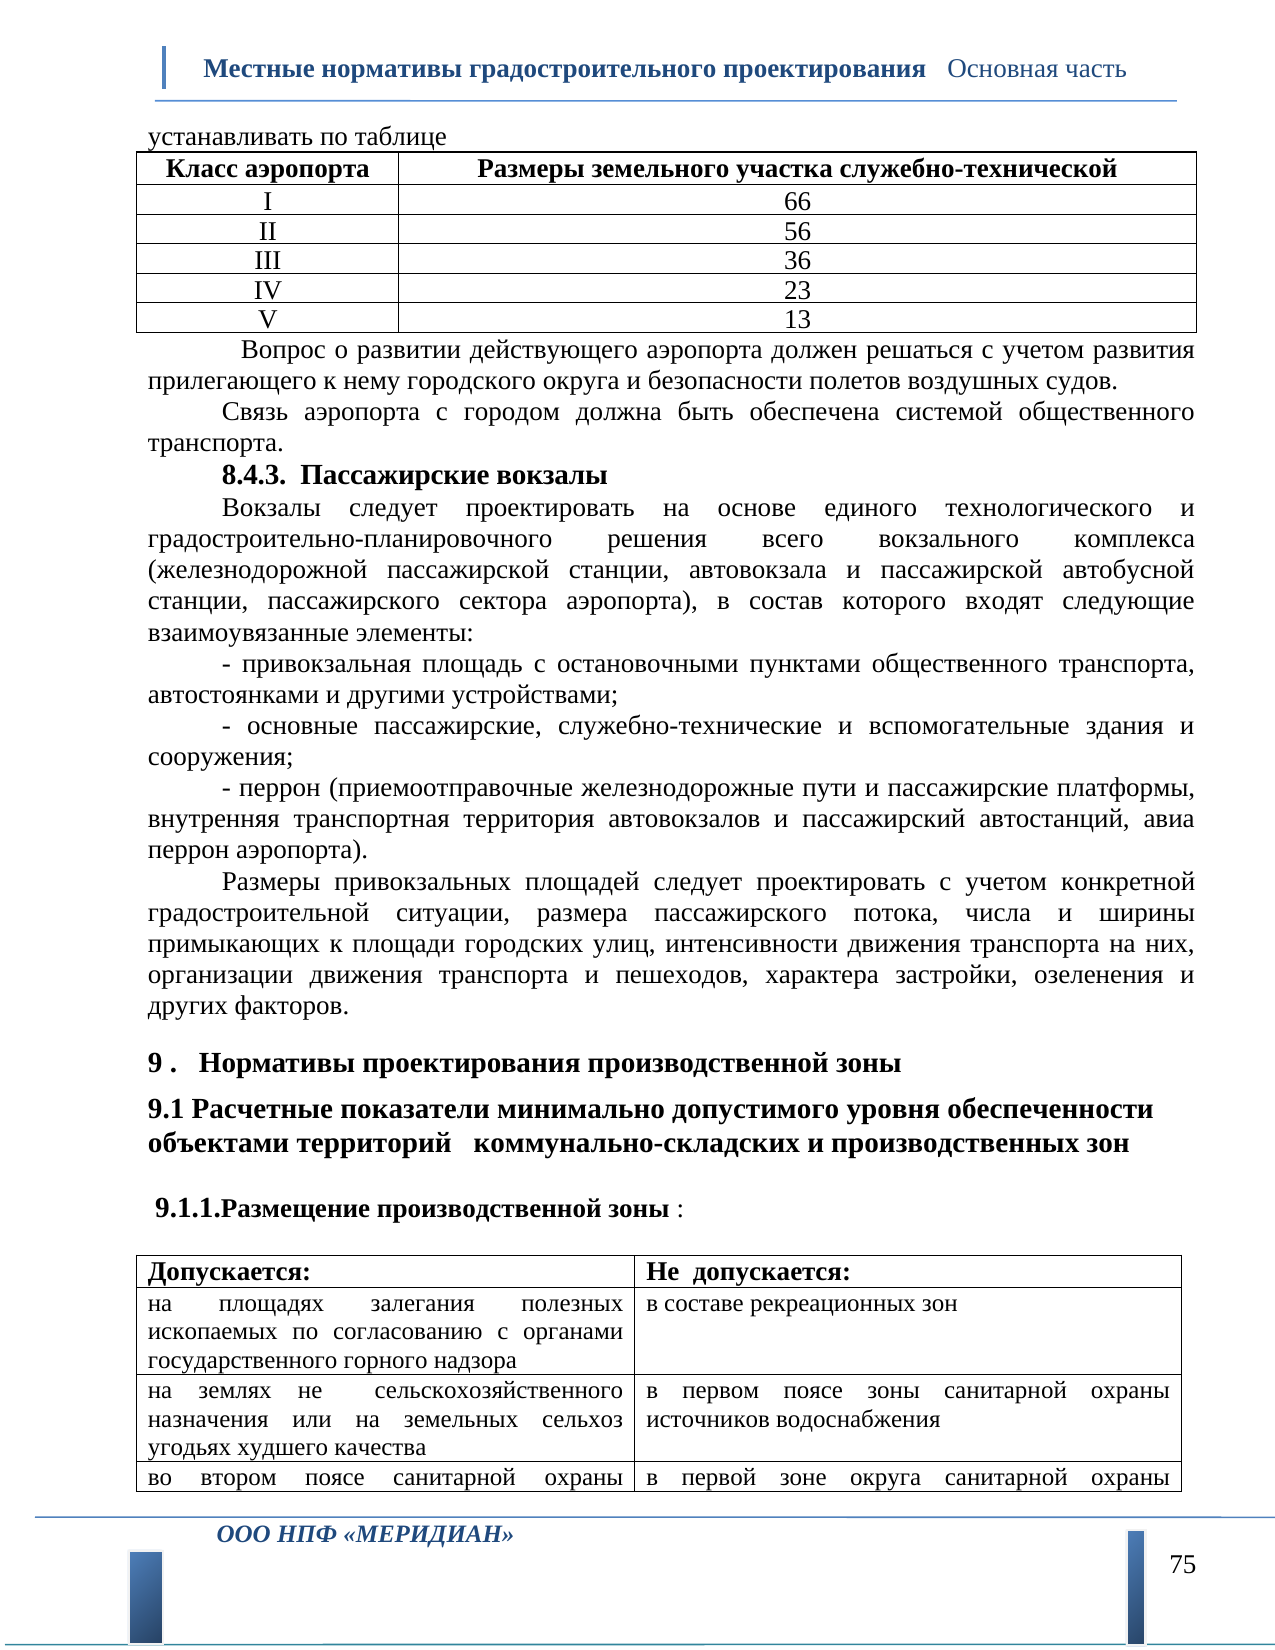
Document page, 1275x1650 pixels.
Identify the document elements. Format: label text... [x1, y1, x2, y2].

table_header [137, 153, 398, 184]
text - перрон (приемоотправочные железнодорожные пути и пассажирские платформы, внутренняя транспортная территория автовокзалов и пассажирский автостанций, авиа перрон аэропорта). [148, 771, 1196, 865]
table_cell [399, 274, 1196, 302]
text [148, 120, 1196, 151]
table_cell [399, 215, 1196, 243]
text 9.1.1.Размещение производственной зоны : [148, 1190, 1196, 1223]
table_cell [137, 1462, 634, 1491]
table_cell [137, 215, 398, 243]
text Вопрос о развитии действующего аэропорта должен решаться с учетом развития прилегающего к нему городского округа и безопасности полетов воздушных судов. [148, 333, 1196, 395]
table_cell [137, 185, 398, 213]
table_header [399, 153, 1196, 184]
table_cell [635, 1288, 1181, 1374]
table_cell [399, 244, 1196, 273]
text 9.1 Расчетные показатели минимально допустимого уровня обеспеченности объектами территорий коммунально-складских и производственных зон [148, 1092, 1196, 1159]
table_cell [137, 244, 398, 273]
subtitle 9 . Нормативы проектирования производственной зоны [148, 1046, 1196, 1079]
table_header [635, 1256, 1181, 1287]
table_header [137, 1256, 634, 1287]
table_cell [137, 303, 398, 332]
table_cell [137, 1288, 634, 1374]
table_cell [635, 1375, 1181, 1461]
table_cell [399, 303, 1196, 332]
text Размеры привокзальных площадей следует проектировать с учетом конкретной градостроительной ситуации, размера пассажирского потока, числа и ширины примыкающих к площади городских улиц, интенсивности движения транспорта на них, организации движения транспорта и пешеходов, характера застройки, озеленения и других факторов. [148, 865, 1196, 1021]
text - основные пассажирские, служебно-технические и вспомогательные здания и сооружения; [148, 709, 1196, 771]
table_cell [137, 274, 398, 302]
text 8.4.3. Пассажирские вокзалы [148, 457, 1196, 491]
text Связь аэропорта с городом должна быть обеспечена системой общественного транспорта. [148, 395, 1196, 457]
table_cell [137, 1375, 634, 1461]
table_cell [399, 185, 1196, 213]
text Вокзалы следует проектировать на основе единого технологического и градостроительно-планировочного решения всего вокзального комплекса (железнодорожной пассажирской станции, автовокзала и пассажирской автобусной станции, пассажирского сектора аэропорта), в состав которого входят следующие взаимоувязанные элементы: [148, 491, 1196, 647]
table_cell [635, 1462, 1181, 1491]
text - привокзальная площадь с остановочными пунктами общественного транспорта, автостоянками и другими устройствами; [148, 647, 1196, 709]
